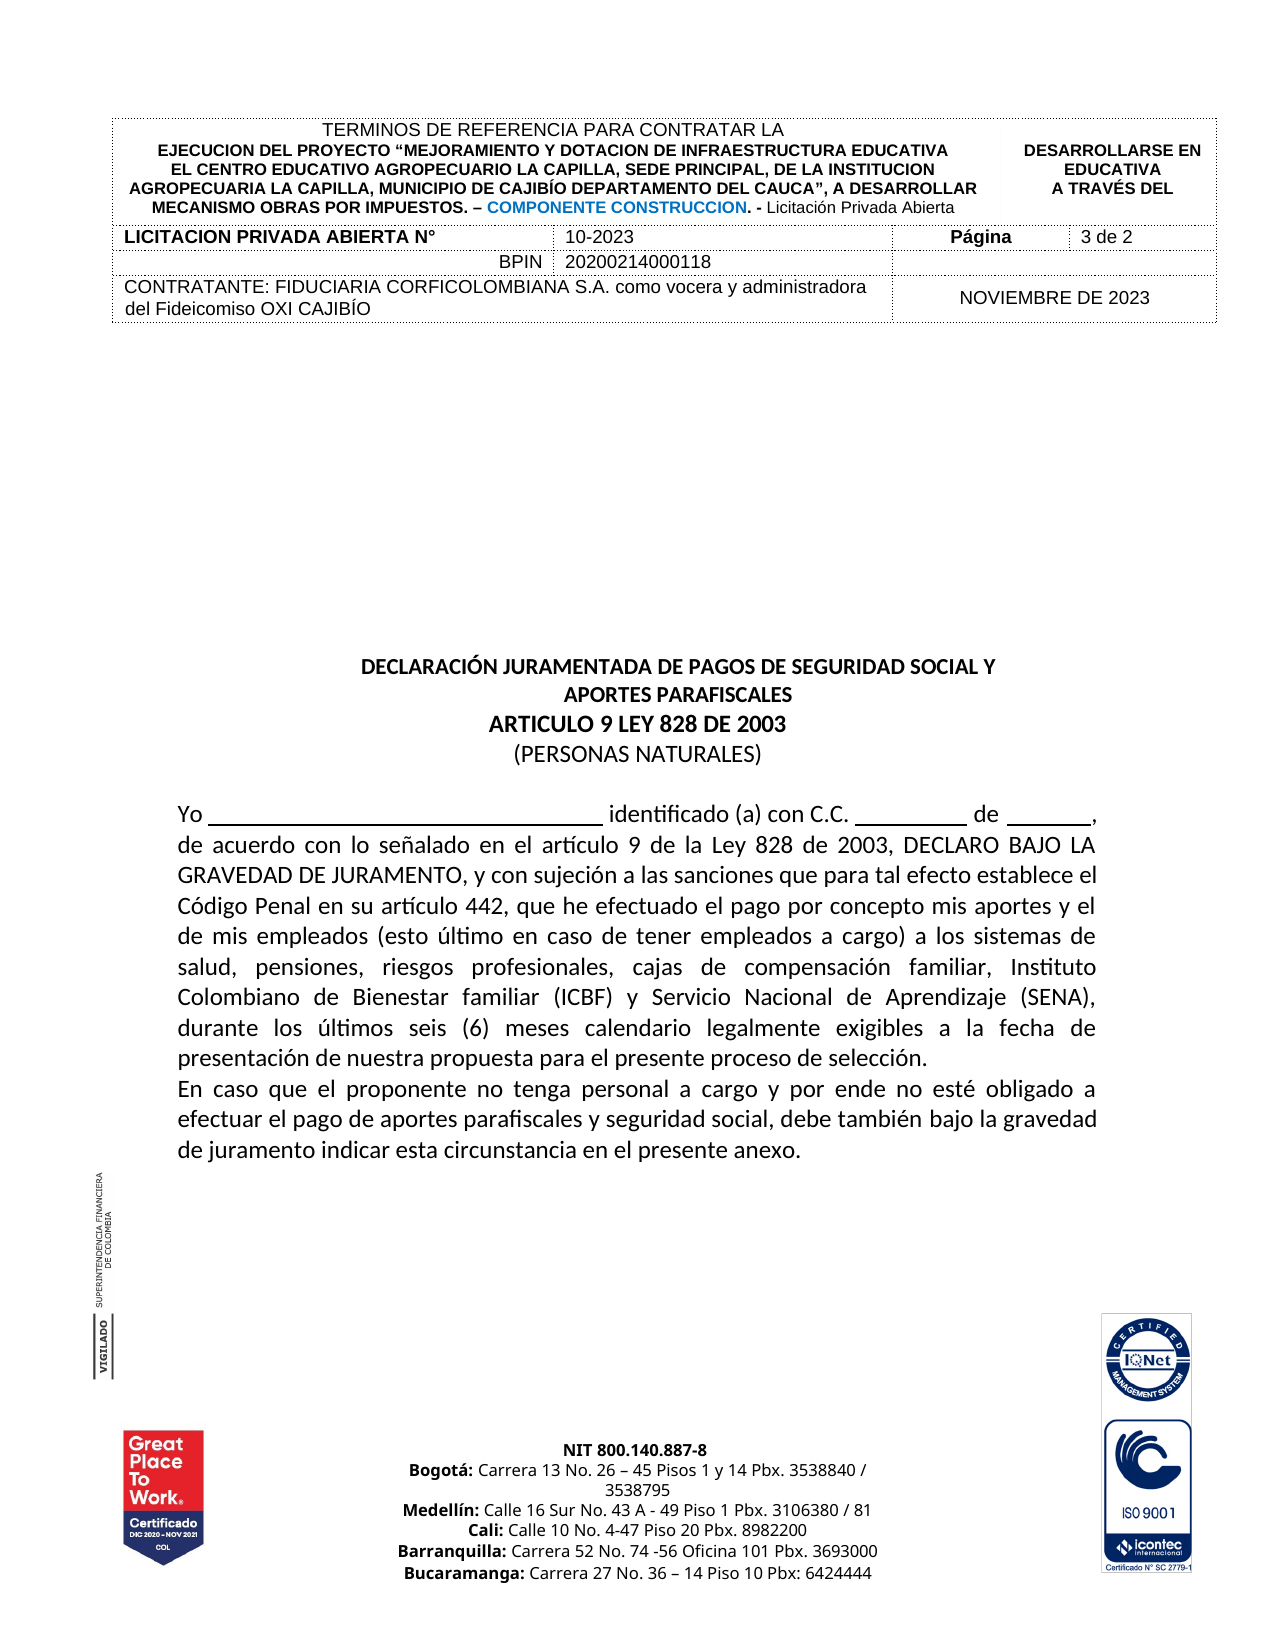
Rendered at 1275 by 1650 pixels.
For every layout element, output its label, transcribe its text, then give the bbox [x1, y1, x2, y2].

text DECLARACIÓN JURAMENTADA DE PAGOS DE SEGURIDAD SOCIAL Y APORTES PARAFISCALES [314, 652, 1041, 708]
text En caso que el proponente no tenga personal a cargo y por ende no esté obligado a efectuar el pago de aportes parafiscales y seguridad social, debe también bajo la gravedad de juramento indicar esta circunstancia en el presente anexo. [177, 1073, 1098, 1164]
text Yo identificado (a) con C.C. de , de acuerdo con lo señalado en el artículo 9 de la Ley 828 de 2003, DECLARO BAJO LA GRAVEDAD DE JURAMENTO, y con sujeción a las sanciones que para tal efecto establece el Código Penal en su artículo 442, que he efectuado el pago por concepto mis aportes y el de mis empleados (esto último en caso de tener empleados a cargo) a los sistemas de salud, pensiones, riesgos profesionales, cajas de compensación familiar, Instituto Colombiano de Bienestar familiar (ICBF) y Servicio Nacional de Aprendizaje (SENA), durante los últimos seis (6) meses calendario legalmente exigibles a la fecha de presentación de nuestra propuesta para el presente proceso de selección. [177, 798, 1098, 1073]
text (PERSONAS NATURALES) [94, 738, 1181, 769]
subtitle ARTICULO 9 LEY 828 DE 2003 [94, 708, 1181, 738]
picture [120, 1422, 206, 1568]
picture [91, 1171, 114, 1380]
picture [1101, 1313, 1192, 1573]
